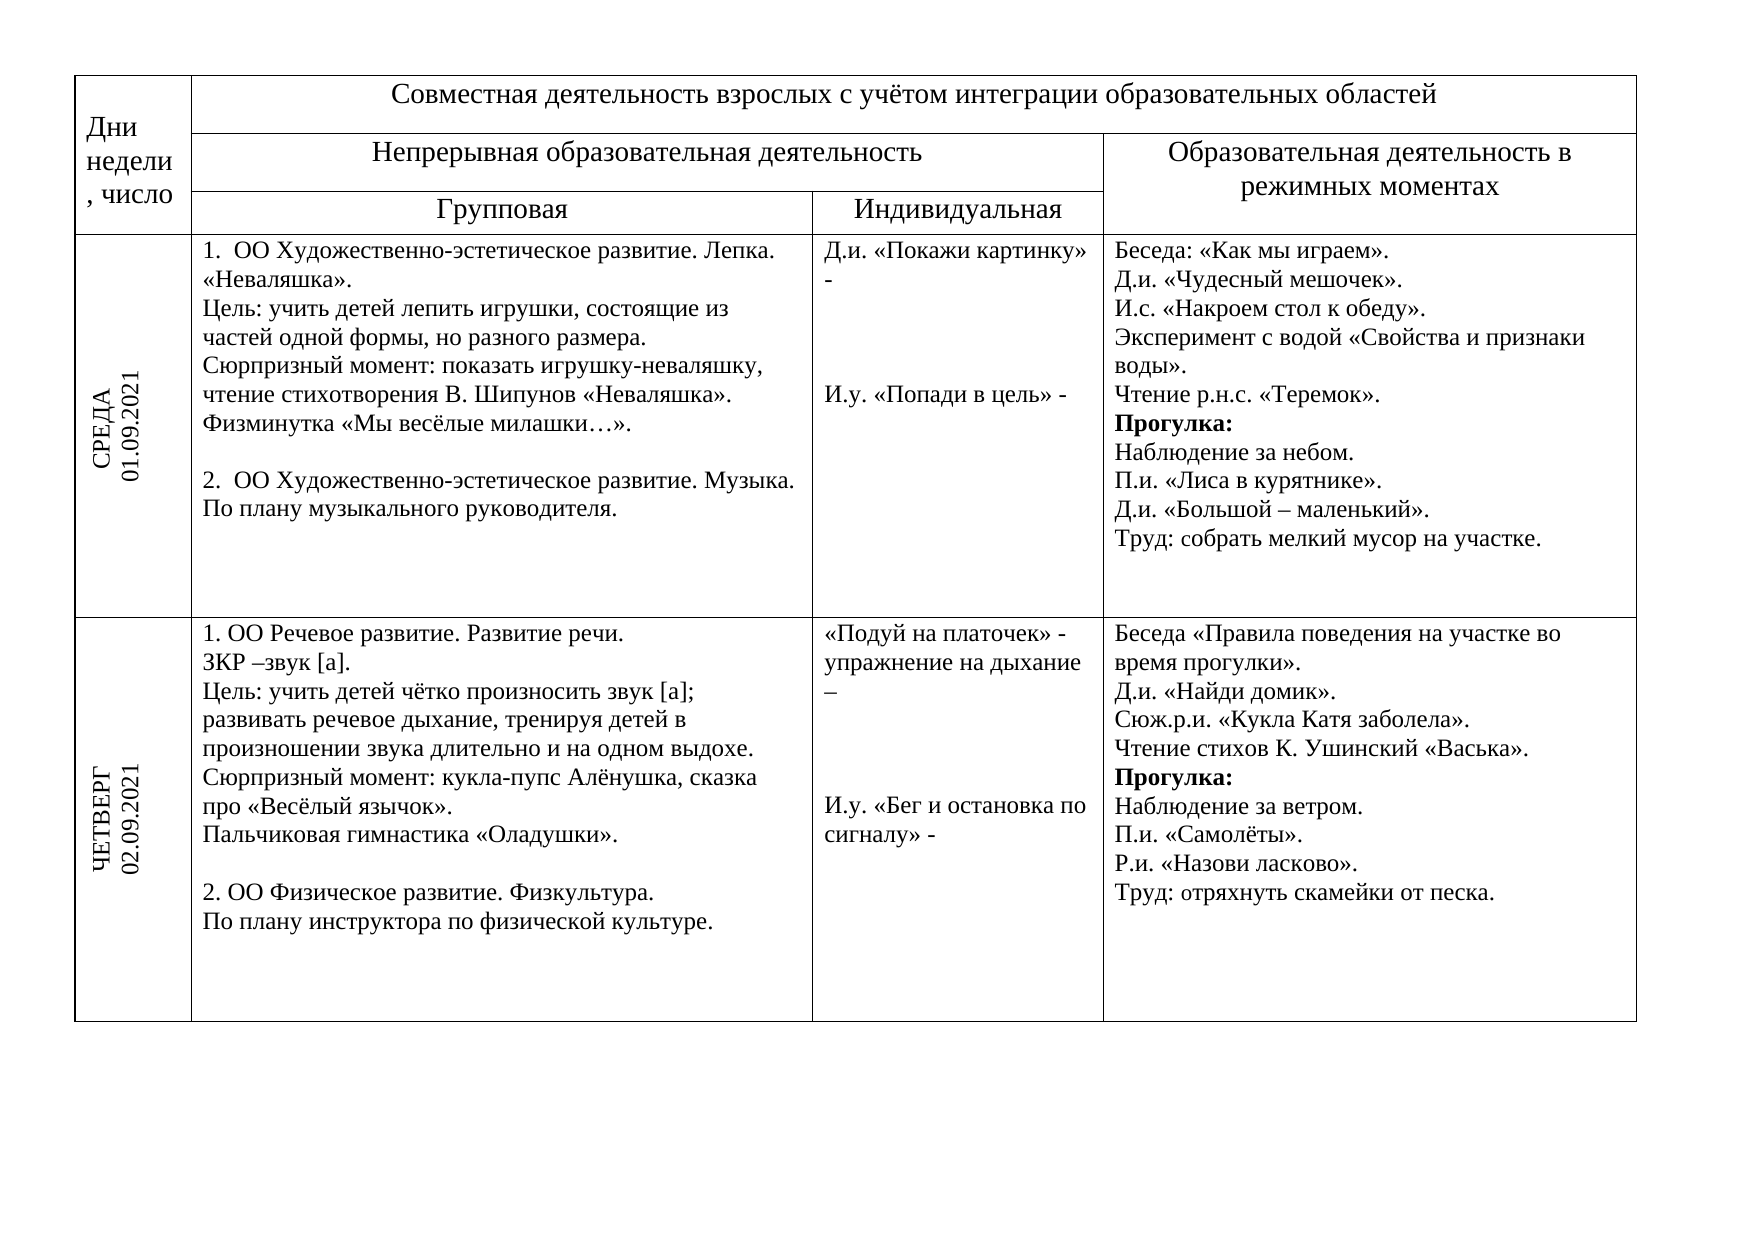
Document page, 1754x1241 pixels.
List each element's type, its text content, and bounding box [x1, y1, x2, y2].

table_header Совместная деятельность взрослых с учётом интеграции образовательных областей [192, 76, 1636, 133]
table_cell Непрерывная образовательная деятельность [192, 134, 1103, 191]
table_cell 1. ОО Художественно-эстетическое развитие. Лепка. «Неваляшка». Цель: учить детей лепить игрушки, состоящие из частей одной формы, но разного размера. Сюрпризный момент: показать игрушку-неваляшку, чтение стихотворения В. Шипунов «Неваляшка». Физминутка «Мы весёлые милашки…». 2. ОО Художественно-эстетическое развитие. Музыка. По плану музыкального руководителя. [192, 235, 812, 617]
table_cell Индивидуальная [813, 192, 1103, 234]
table_cell Д.и. «Покажи картинку» - И.у. «Попади в цель» - [813, 235, 1103, 617]
table_cell СРЕДА 01.09.2021 [76, 235, 191, 617]
table_cell Беседа: «Как мы играем». Д.и. «Чудесный мешочек». И.с. «Накроем стол к обеду». Эксперимент с водой «Свойства и признаки воды». Чтение р.н.с. «Теремок». Прогулка: Наблюдение за небом. П.и. «Лиса в курятнике». Д.и. «Большой – маленький». Труд: собрать мелкий мусор на участке. [1104, 235, 1636, 617]
table_cell Беседа «Правила поведения на участке во время прогулки». Д.и. «Найди домик». Сюж.р.и. «Кукла Катя заболела». Чтение стихов К. Ушинский «Васька». Прогулка: Наблюдение за ветром. П.и. «Самолёты». Р.и. «Назови ласково». Труд: отряхнуть скамейки от песка. [1104, 618, 1636, 1021]
table_cell «Подуй на платочек» - упражнение на дыхание – И.у. «Бег и остановка по сигналу» - [813, 618, 1103, 1021]
table_cell Образовательная деятельность в режимных моментах [1104, 134, 1636, 234]
table_cell ЧЕТВЕРГ 02.09.2021 [76, 618, 191, 1021]
table_cell Групповая [192, 192, 812, 234]
table_header Дни недели, число [76, 76, 191, 234]
table_cell 1. ОО Речевое развитие. Развитие речи. ЗКР –звук [а]. Цель: учить детей чётко произносить звук [а]; развивать речевое дыхание, тренируя детей в произношении звука длительно и на одном выдохе. Сюрпризный момент: кукла-пупс Алёнушка, сказка про «Весёлый язычок». Пальчиковая гимнастика «Оладушки». 2. ОО Физическое развитие. Физкультура. По плану инструктора по физической культуре. [192, 618, 812, 1021]
